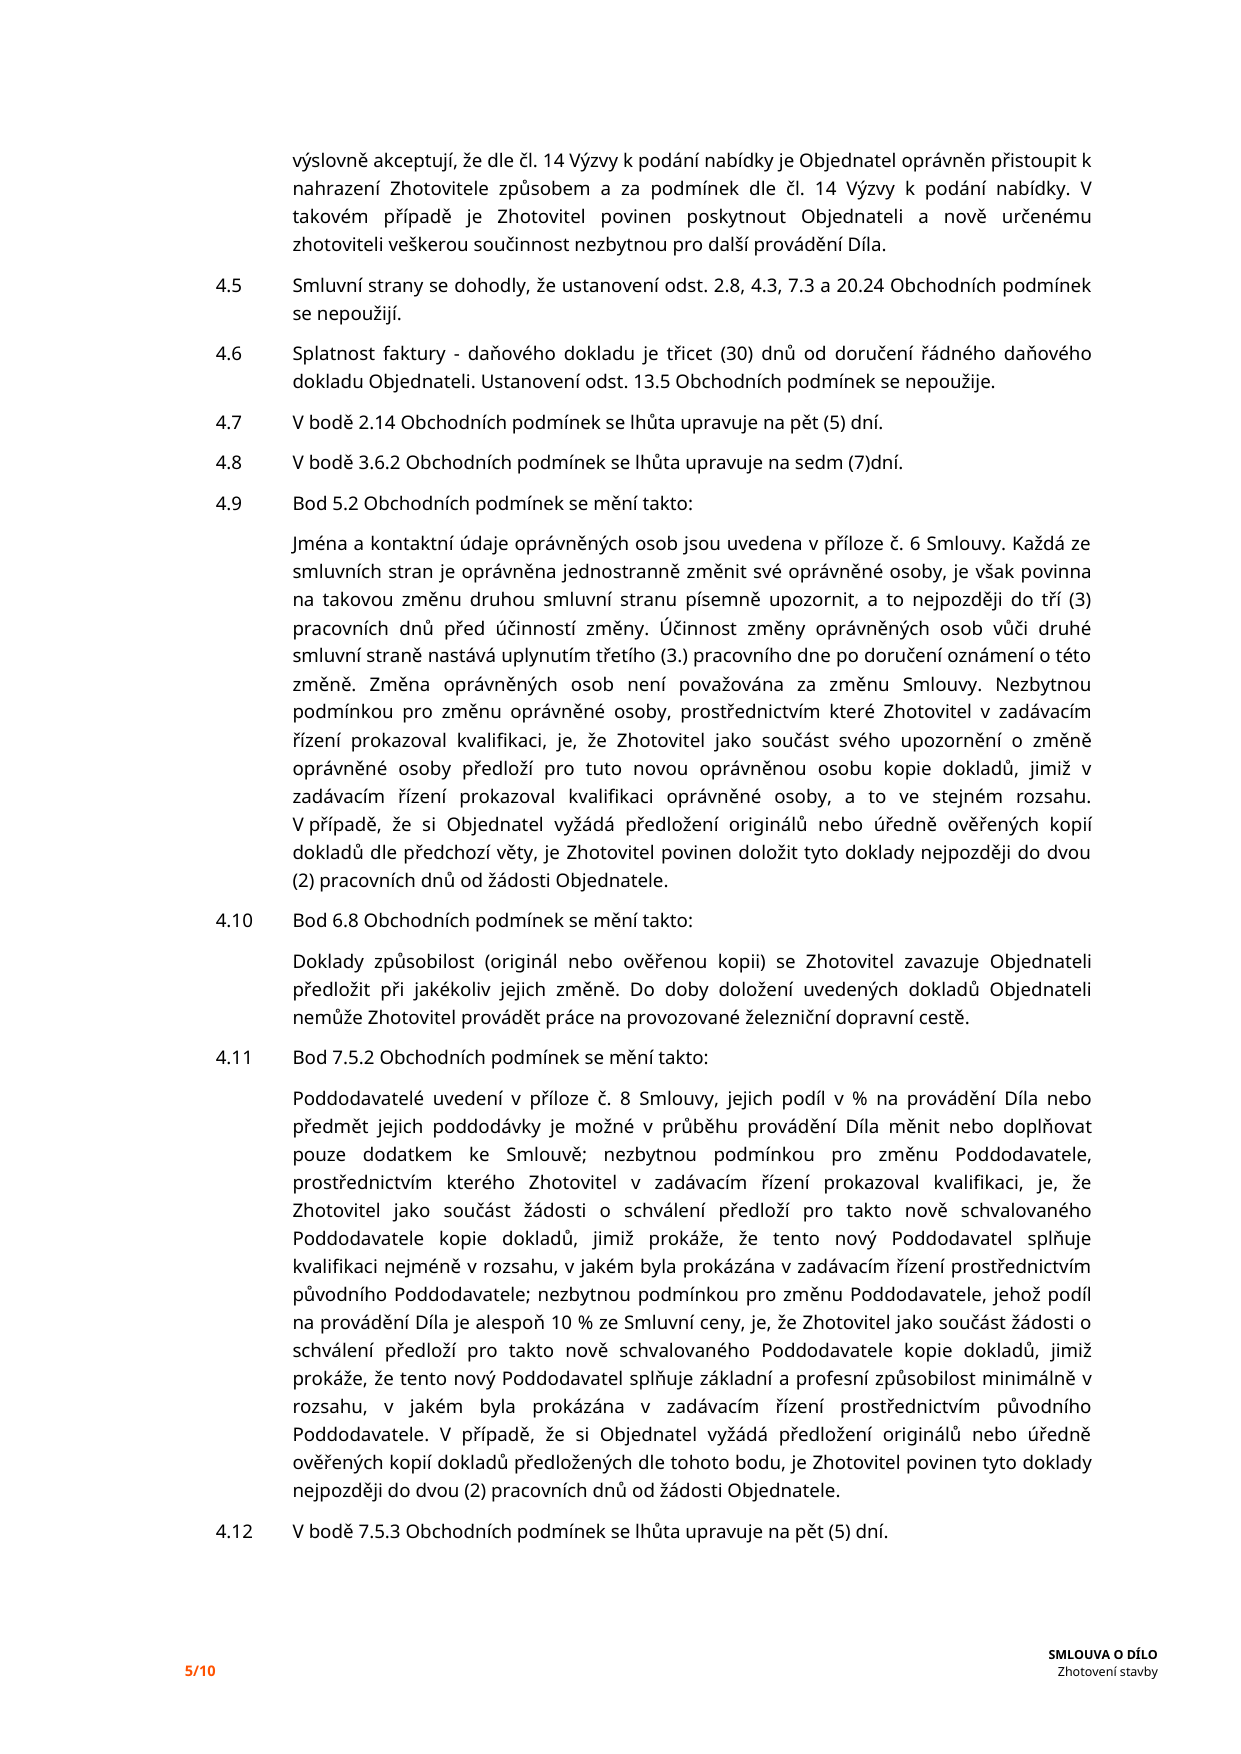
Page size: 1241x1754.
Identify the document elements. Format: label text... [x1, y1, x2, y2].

text Smluvní strany se dohodly, že ustanovení odst. 2.8, 4.3, 7.3 a 20.24 Obchodních podmínek se nepoužijí. [216, 272, 1093, 326]
text Splatnost faktury - daňového dokladu je třicet (30) dnů od doručení řádného daňového dokladu Objednateli. Ustanovení odst. 13.5 Obchodních podmínek se nepoužije. [216, 341, 1093, 394]
list Doklady způsobilost (originál nebo ověřenou kopii) se Zhotovitel zavazuje Objednateli předložit při jakékoliv jejich změně. Do doby doložení uvedených dokladů Objednateli nemůže Zhotovitel provádět práce na provozované železniční dopravní cestě. [292, 948, 1093, 1029]
text Poddodavatelé uvedení v příloze č. 8 Smlouvy, jejich podíl v % na provádění Díla nebo předmět jejich poddodávky je možné v průběhu provádění Díla měnit nebo doplňovat pouze dodatkem ke Smlouvě; nezbytnou podmínkou pro změnu Poddodavatele, prostřednictvím kterého Zhotovitel v zadávacím řízení prokazoval kvalifikaci, je, že Zhotovitel jako součást žádosti o schválení předloží pro takto nově schvalovaného Poddodavatele kopie dokladů, jimiž prokáže, že tento nový Poddodavatel splňuje kvalifikaci nejméně v rozsahu, v jakém byla prokázána v zadávacím řízení prostřednictvím původního Poddodavatele; nezbytnou podmínkou pro změnu Poddodavatele, jehož podíl na provádění Díla je alespoň 10 % ze Smluvní ceny, je, že Zhotovitel jako součást žádosti o schválení předloží pro takto nově schvalovaného Poddodavatele kopie dokladů, jimiž prokáže, že tento nový Poddodavatel splňuje základní a profesní způsobilost minimálně v rozsahu, v jakém byla prokázána v zadávacím řízení prostřednictvím původního Poddodavatele. V případě, že si Objednatel vyžádá předložení originálů nebo úředně ověřených kopií dokladů předložených dle tohoto bodu, je Zhotovitel povinen tyto doklady nejpozději do dvou (2) pracovních dnů od žádosti Objednatele. [292, 1085, 1093, 1503]
text Bod 5.2 Obchodních podmínek se mění takto: [216, 490, 1093, 516]
text V bodě 3.6.2 Obchodních podmínek se lhůta upravuje na sedm (7)dní. [216, 450, 1093, 475]
text Bod 6.8 Obchodních podmínek se mění takto: [216, 907, 1093, 933]
text Bod 7.5.2 Obchodních podmínek se mění takto: [216, 1044, 1093, 1070]
text V bodě 2.14 Obchodních podmínek se lhůta upravuje na pět (5) dní. [216, 409, 1093, 435]
text V bodě 7.5.3 Obchodních podmínek se lhůta upravuje na pět (5) dní. [216, 1518, 1093, 1543]
text Jména a kontaktní údaje oprávněných osob jsou uvedena v příloze č. 6 Smlouvy. Každá ze smluvních stran je oprávněna jednostranně změnit své oprávněné osoby, je však povinna na takovou změnu druhou smluvní stranu písemně upozornit, a to nejpozději do tří (3) pracovních dnů před účinností změny. Účinnost změny oprávněných osob vůči druhé smluvní straně nastává uplynutím třetího (3.) pracovního dne po doručení oznámení o této změně. Změna oprávněných osob není považována za změnu Smlouvy. Nezbytnou podmínkou pro změnu oprávněné osoby, prostřednictvím které Zhotovitel v zadávacím řízení prokazoval kvalifikaci, je, že Zhotovitel jako součást svého upozornění o změně oprávněné osoby předloží pro tuto novou oprávněnou osobu kopie dokladů, jimiž v zadávacím řízení prokazoval kvalifikaci oprávněné osoby, a to ve stejném rozsahu. V případě, že si Objednatel vyžádá předložení originálů nebo úředně ověřených kopií dokladů dle předchozí věty, je Zhotovitel povinen doložit tyto doklady nejpozději do dvou (2) pracovních dnů od žádosti Objednatele. [292, 531, 1093, 892]
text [216, 147, 1093, 257]
